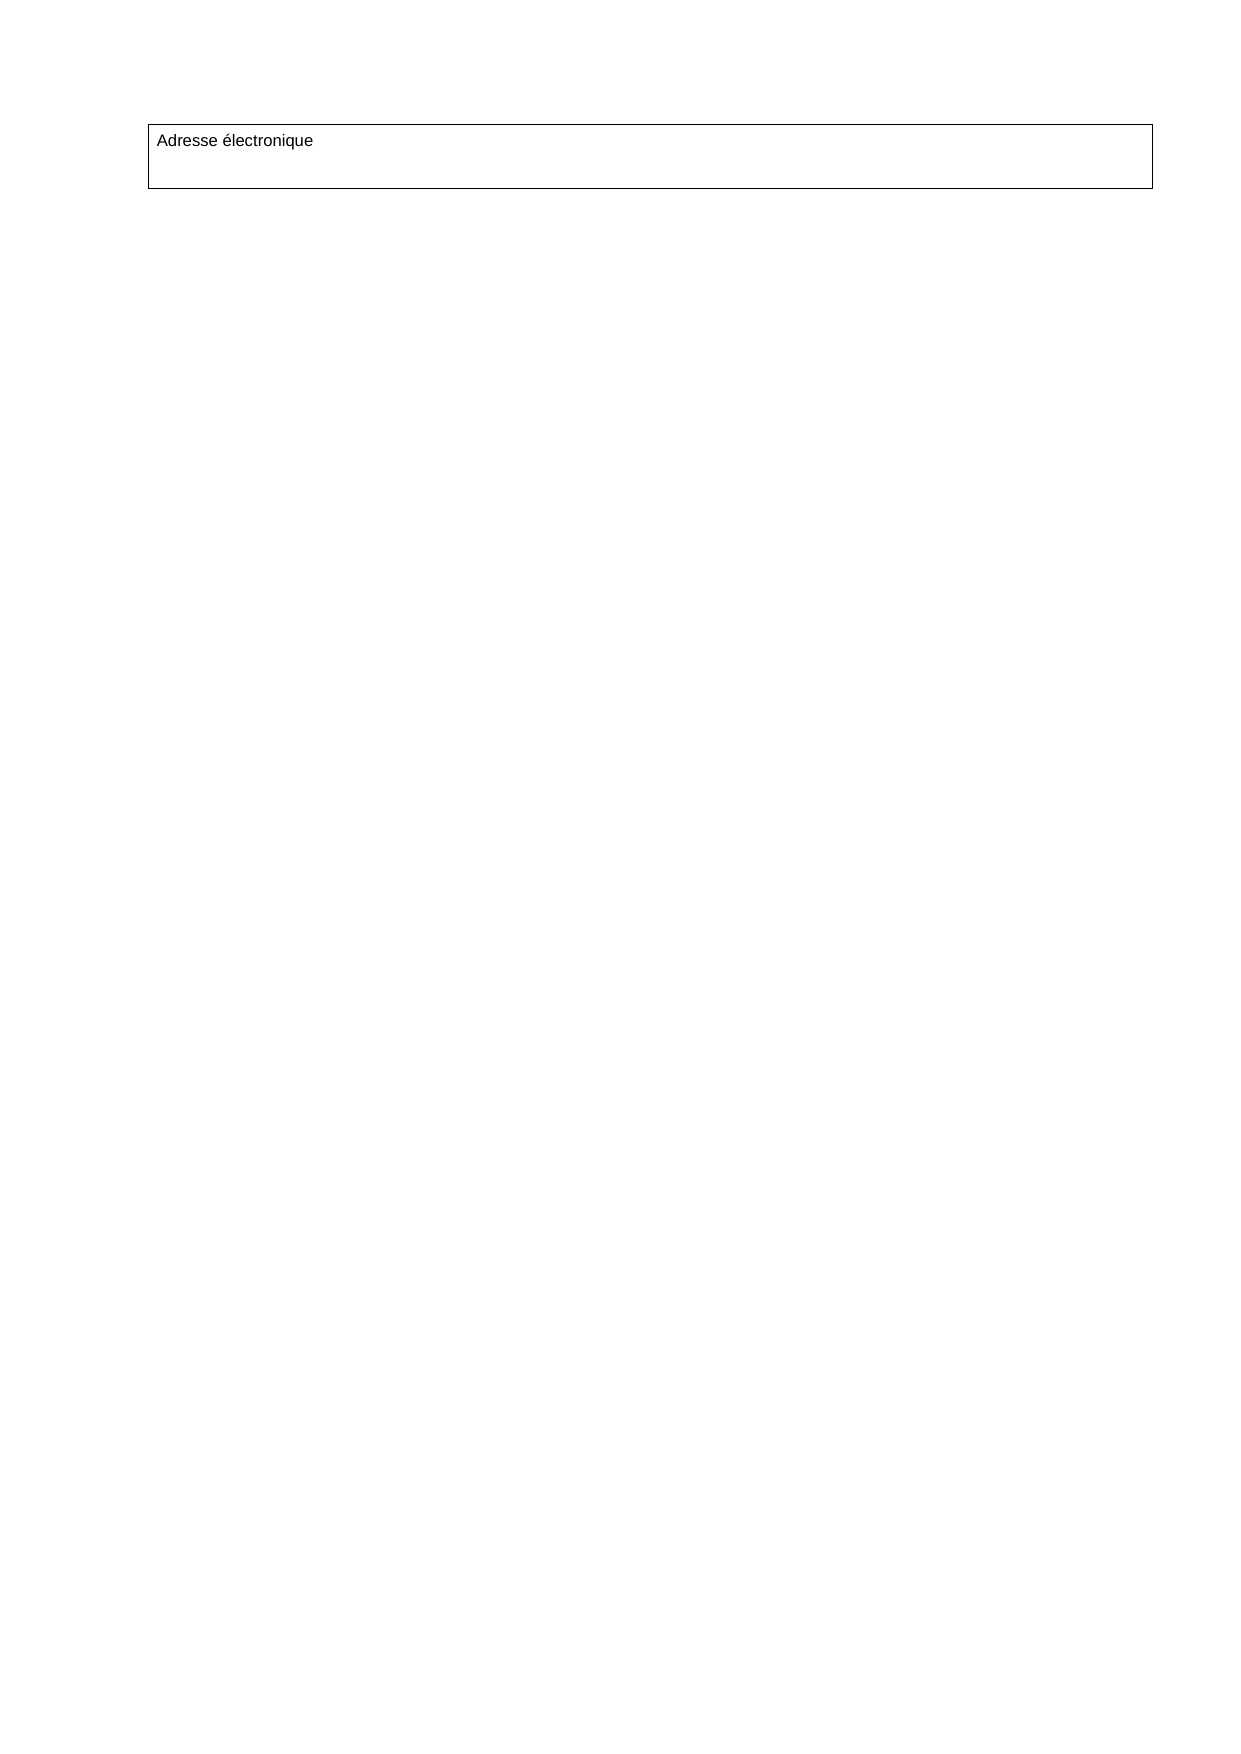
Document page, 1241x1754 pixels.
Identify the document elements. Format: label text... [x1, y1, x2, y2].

table_cell Adresse électronique [149, 125, 1152, 188]
